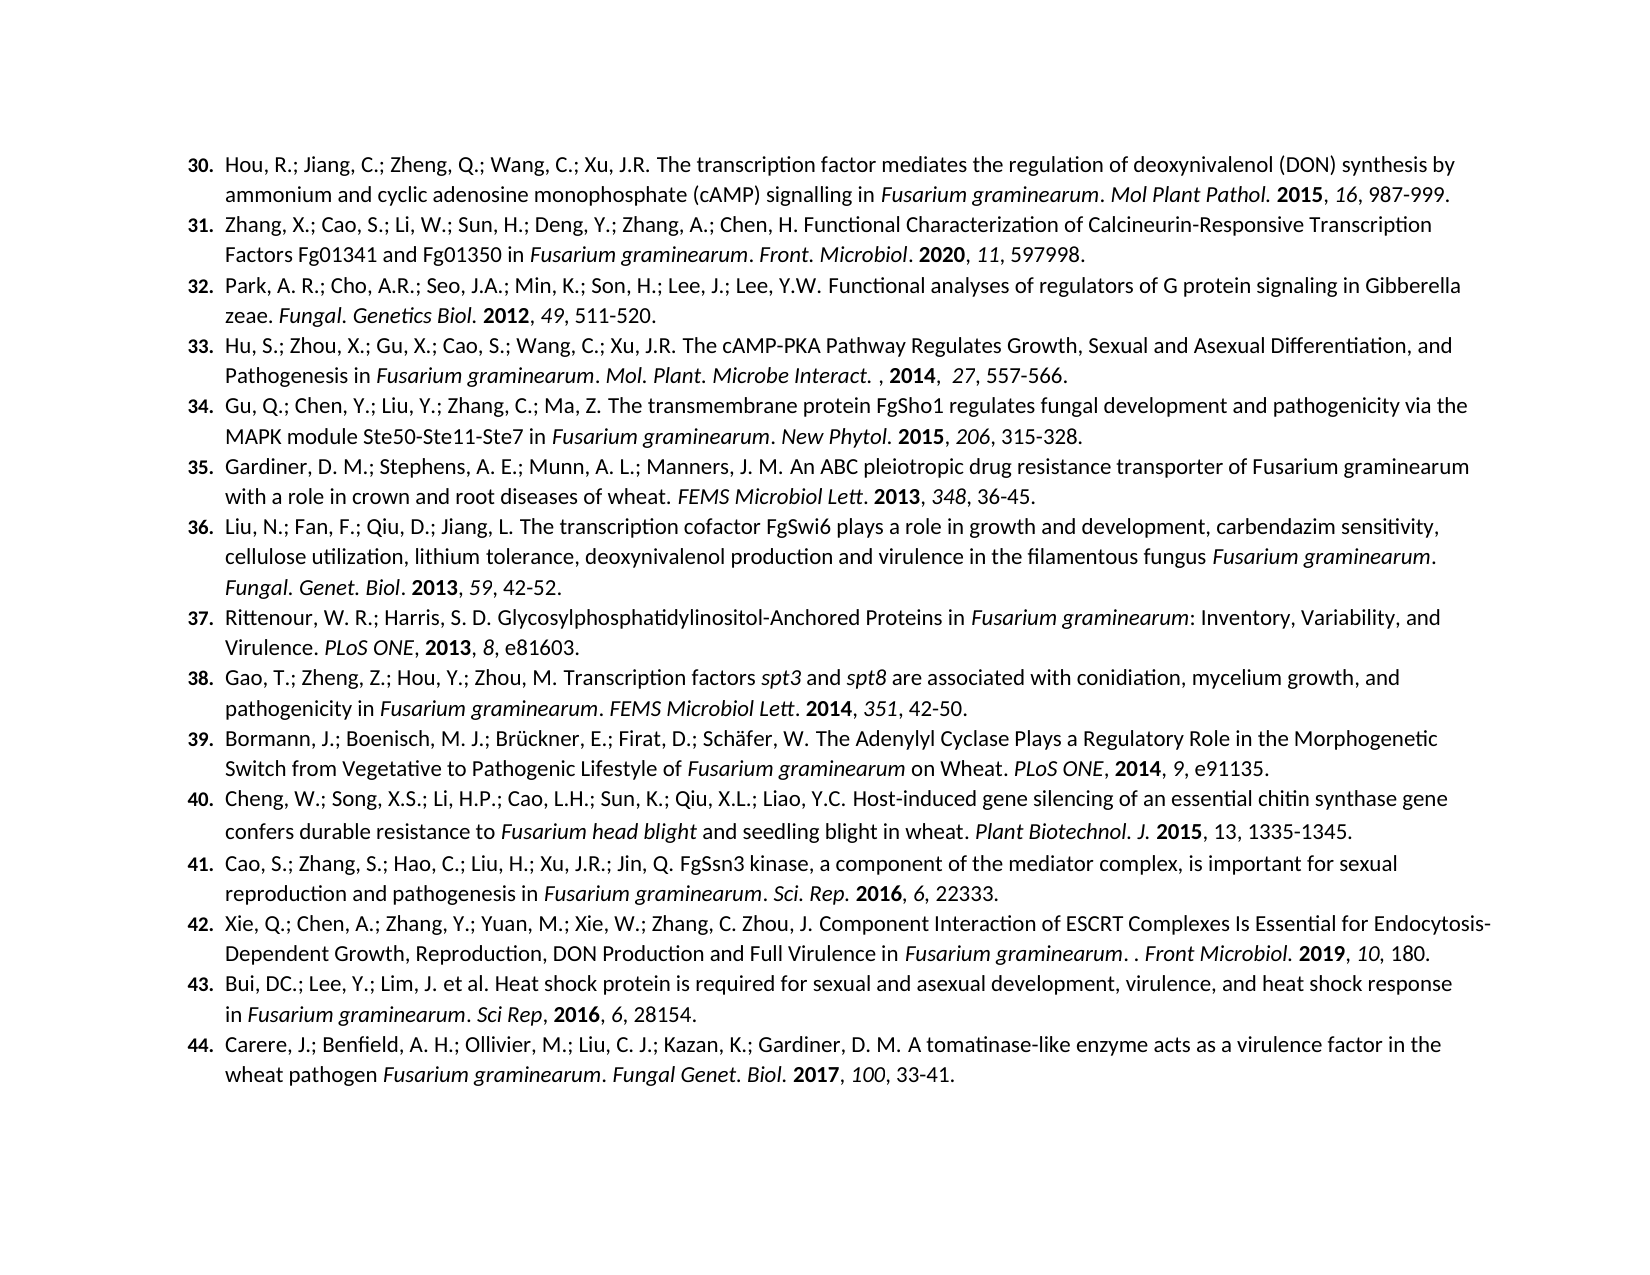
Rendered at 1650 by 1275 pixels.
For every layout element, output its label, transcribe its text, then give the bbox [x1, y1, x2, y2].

list Hou, R.; Jiang, C.; Zheng, Q.; Wang, C.; Xu, J.R. The transcription factor mediates the regulation of deoxynivalenol (DON) synthesis by ammonium and cyclic adenosine monophosphate (cAMP) signalling in Fusarium graminearum. Mol Plant Pathol. 2015, 16, 987-999. [187, 150, 1500, 208]
list Bormann, J.; Boenisch, M. J.; Brückner, E.; Firat, D.; Schäfer, W. The Adenylyl Cyclase Plays a Regulatory Role in the Morphogenetic Switch from Vegetative to Pathogenic Lifestyle of Fusarium graminearum on Wheat. PLoS ONE, 2014, 9, e91135. [187, 724, 1500, 782]
list Park, A. R.; Cho, A.R.; Seo, J.A.; Min, K.; Son, H.; Lee, J.; Lee, Y.W. Functional analyses of regulators of G protein signaling in Gibberella zeae. Fungal. Genetics Biol. 2012, 49, 511-520. [187, 271, 1500, 329]
list Gardiner, D. M.; Stephens, A. E.; Munn, A. L.; Manners, J. M. An ABC pleiotropic drug resistance transporter of Fusarium graminearum with a role in crown and root diseases of wheat. FEMS Microbiol Lett. 2013, 348, 36-45. [187, 452, 1500, 510]
list Xie, Q.; Chen, A.; Zhang, Y.; Yuan, M.; Xie, W.; Zhang, C. Zhou, J. Component Interaction of ESCRT Complexes Is Essential for Endocytosis-Dependent Growth, Reproduction, DON Production and Full Virulence in Fusarium graminearum. . Front Microbiol. 2019, 10, 180. [187, 909, 1500, 967]
list Liu, N.; Fan, F.; Qiu, D.; Jiang, L. The transcription cofactor FgSwi6 plays a role in growth and development, carbendazim sensitivity, cellulose utilization, lithium tolerance, deoxynivalenol production and virulence in the filamentous fungus Fusarium graminearum. Fungal. Genet. Biol. 2013, 59, 42-52. [187, 512, 1500, 601]
list Cheng, W.; Song, X.S.; Li, H.P.; Cao, L.H.; Sun, K.; Qiu, X.L.; Liao, Y.C. Host-induced gene silencing of an essential chitin synthase gene confers durable resistance to Fusarium head blight and seedling blight in wheat. Plant Biotechnol. J. 2015, 13, 1335-1345. [187, 784, 1500, 846]
list Gu, Q.; Chen, Y.; Liu, Y.; Zhang, C.; Ma, Z. The transmembrane protein FgSho1 regulates fungal development and pathogenicity via the MAPK module Ste50-Ste11-Ste7 in Fusarium graminearum. New Phytol. 2015, 206, 315-328. [187, 392, 1500, 450]
list Rittenour, W. R.; Harris, S. D. Glycosylphosphatidylinositol-Anchored Proteins in Fusarium graminearum: Inventory, Variability, and Virulence. PLoS ONE, 2013, 8, e81603. [187, 603, 1500, 661]
list Hu, S.; Zhou, X.; Gu, X.; Cao, S.; Wang, C.; Xu, J.R. The cAMP-PKA Pathway Regulates Growth, Sexual and Asexual Differentiation, and Pathogenesis in Fusarium graminearum. Mol. Plant. Microbe Interact. , 2014, 27, 557-566. [187, 331, 1500, 389]
list Bui, DC.; Lee, Y.; Lim, J. et al. Heat shock protein is required for sexual and asexual development, virulence, and heat shock response in Fusarium graminearum. Sci Rep, 2016, 6, 28154. [187, 969, 1500, 1028]
list Zhang, X.; Cao, S.; Li, W.; Sun, H.; Deng, Y.; Zhang, A.; Chen, H. Functional Characterization of Calcineurin-Responsive Transcription Factors Fg01341 and Fg01350 in Fusarium graminearum. Front. Microbiol. 2020, 11, 597998. [187, 210, 1500, 269]
list Gao, T.; Zheng, Z.; Hou, Y.; Zhou, M. Transcription factors spt3 and spt8 are associated with conidiation, mycelium growth, and pathogenicity in Fusarium graminearum. FEMS Microbiol Lett. 2014, 351, 42-50. [187, 663, 1500, 722]
list Carere, J.; Benfield, A. H.; Ollivier, M.; Liu, C. J.; Kazan, K.; Gardiner, D. M. A tomatinase-like enzyme acts as a virulence factor in the wheat pathogen Fusarium graminearum. Fungal Genet. Biol. 2017, 100, 33-41. [187, 1030, 1500, 1088]
list Cao, S.; Zhang, S.; Hao, C.; Liu, H.; Xu, J.R.; Jin, Q. FgSsn3 kinase, a component of the mediator complex, is important for sexual reproduction and pathogenesis in Fusarium graminearum. Sci. Rep. 2016, 6, 22333. [187, 849, 1500, 907]
